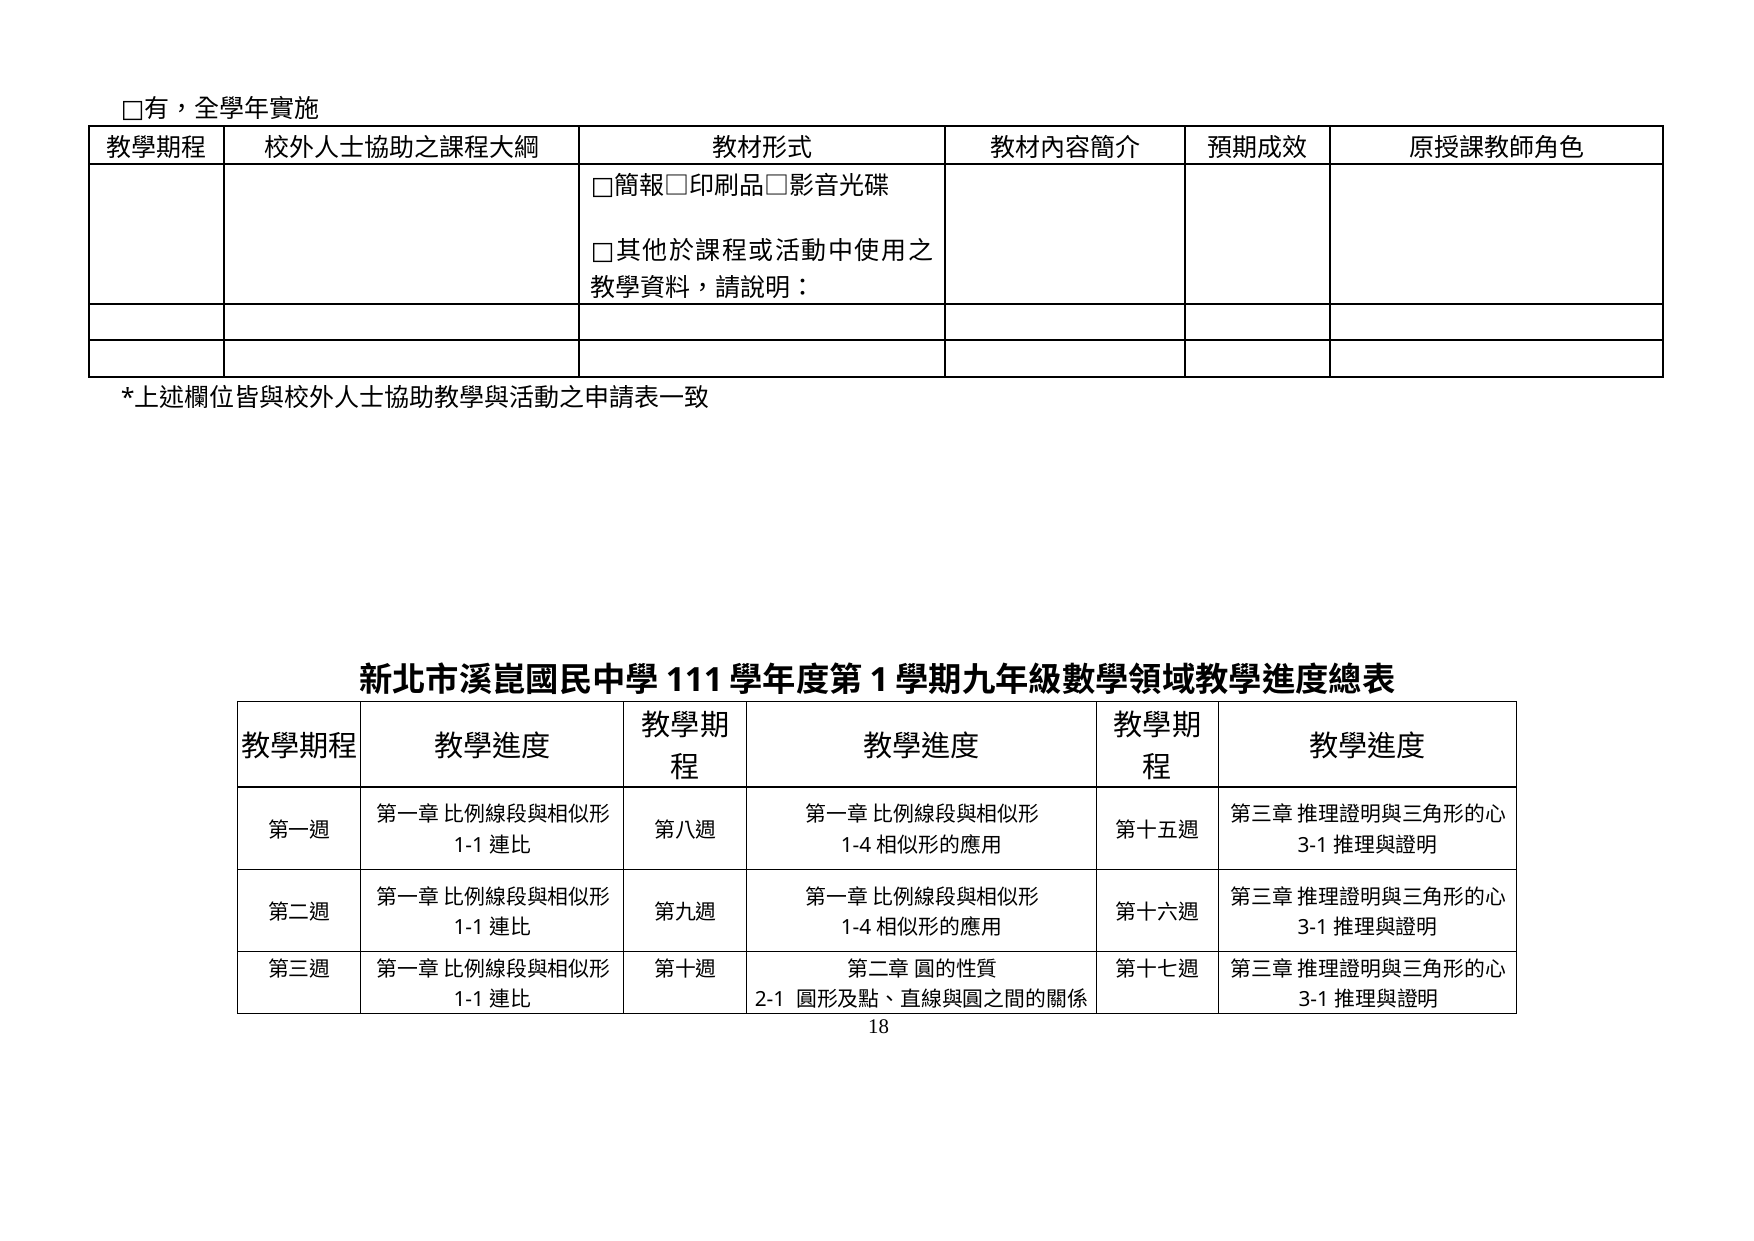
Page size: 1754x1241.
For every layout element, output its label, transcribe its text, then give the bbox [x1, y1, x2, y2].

table_cell [1331, 165, 1662, 303]
table_cell [946, 165, 1184, 303]
table_cell 第十六週 [1097, 870, 1218, 951]
table_cell 第一週 [238, 788, 360, 869]
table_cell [747, 952, 1096, 1013]
table_header 教學期程 [1097, 702, 1218, 786]
table_cell [580, 341, 944, 376]
table_header 原授課教師角色 [1331, 127, 1662, 163]
table_cell 第八週 [624, 788, 746, 869]
table_header 教學期程 [238, 702, 360, 786]
table_header 教材內容簡介 [946, 127, 1184, 163]
table_cell [225, 305, 578, 339]
table_cell 第三章 推理證明與三角形的心 3-1 推理與證明 [1219, 870, 1516, 951]
table_cell [1186, 165, 1329, 303]
table_cell [1186, 341, 1329, 376]
table_cell 第三章 推理證明與三角形的心 3-1 推理與證明 [1219, 788, 1516, 869]
table_cell [946, 305, 1184, 339]
table_cell 第十五週 [1097, 788, 1218, 869]
text 新北市溪崑國民中學111學年度第1學期九年級數學領域教學進度總表 [118, 652, 1636, 701]
table_cell 第一章 比例線段與相似形 1-4 相似形的應用 [747, 870, 1096, 951]
table_cell 第一章 比例線段與相似形 1-1 連比 [361, 788, 623, 869]
table_header 教材形式 [580, 127, 944, 163]
table_cell [1186, 305, 1329, 339]
table_header 教學進度 [1219, 702, 1516, 786]
table_cell 第一章 比例線段與相似形 1-1 連比 [361, 952, 623, 1013]
table_cell [1331, 305, 1662, 339]
table_cell [225, 341, 578, 376]
table_cell [946, 341, 1184, 376]
table_cell 第一章 比例線段與相似形 1-1 連比 [361, 870, 623, 951]
text □有，全學年實施 [118, 89, 1636, 125]
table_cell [1219, 952, 1516, 1013]
table_cell [90, 305, 223, 339]
table_header 教學期程 [624, 702, 746, 786]
table_cell 第九週 [624, 870, 746, 951]
table_header 校外人士協助之課程大綱 [225, 127, 578, 163]
table_cell [225, 165, 578, 303]
table_cell [90, 165, 223, 303]
table_cell 第三週 [238, 952, 360, 1013]
table_header 教學進度 [747, 702, 1096, 786]
table_cell 第一章 比例線段與相似形 1-4 相似形的應用 [747, 788, 1096, 869]
table_header 教學期程 [90, 127, 223, 163]
table_cell 第二週 [238, 870, 360, 951]
table_header 預期成效 [1186, 127, 1329, 163]
table_cell [580, 305, 944, 339]
table_cell [90, 341, 223, 376]
table_cell 第十七週 [1097, 952, 1218, 1013]
table_header 教學進度 [361, 702, 623, 786]
table_cell 第十週 [624, 952, 746, 1013]
table_cell [1331, 341, 1662, 376]
table_cell □簡報□印刷品□影音光碟 □其他於課程或活動中使用之教學資料，請說明： [580, 165, 944, 303]
text *上述欄位皆與校外人士協助教學與活動之申請表一致 [118, 378, 1636, 414]
